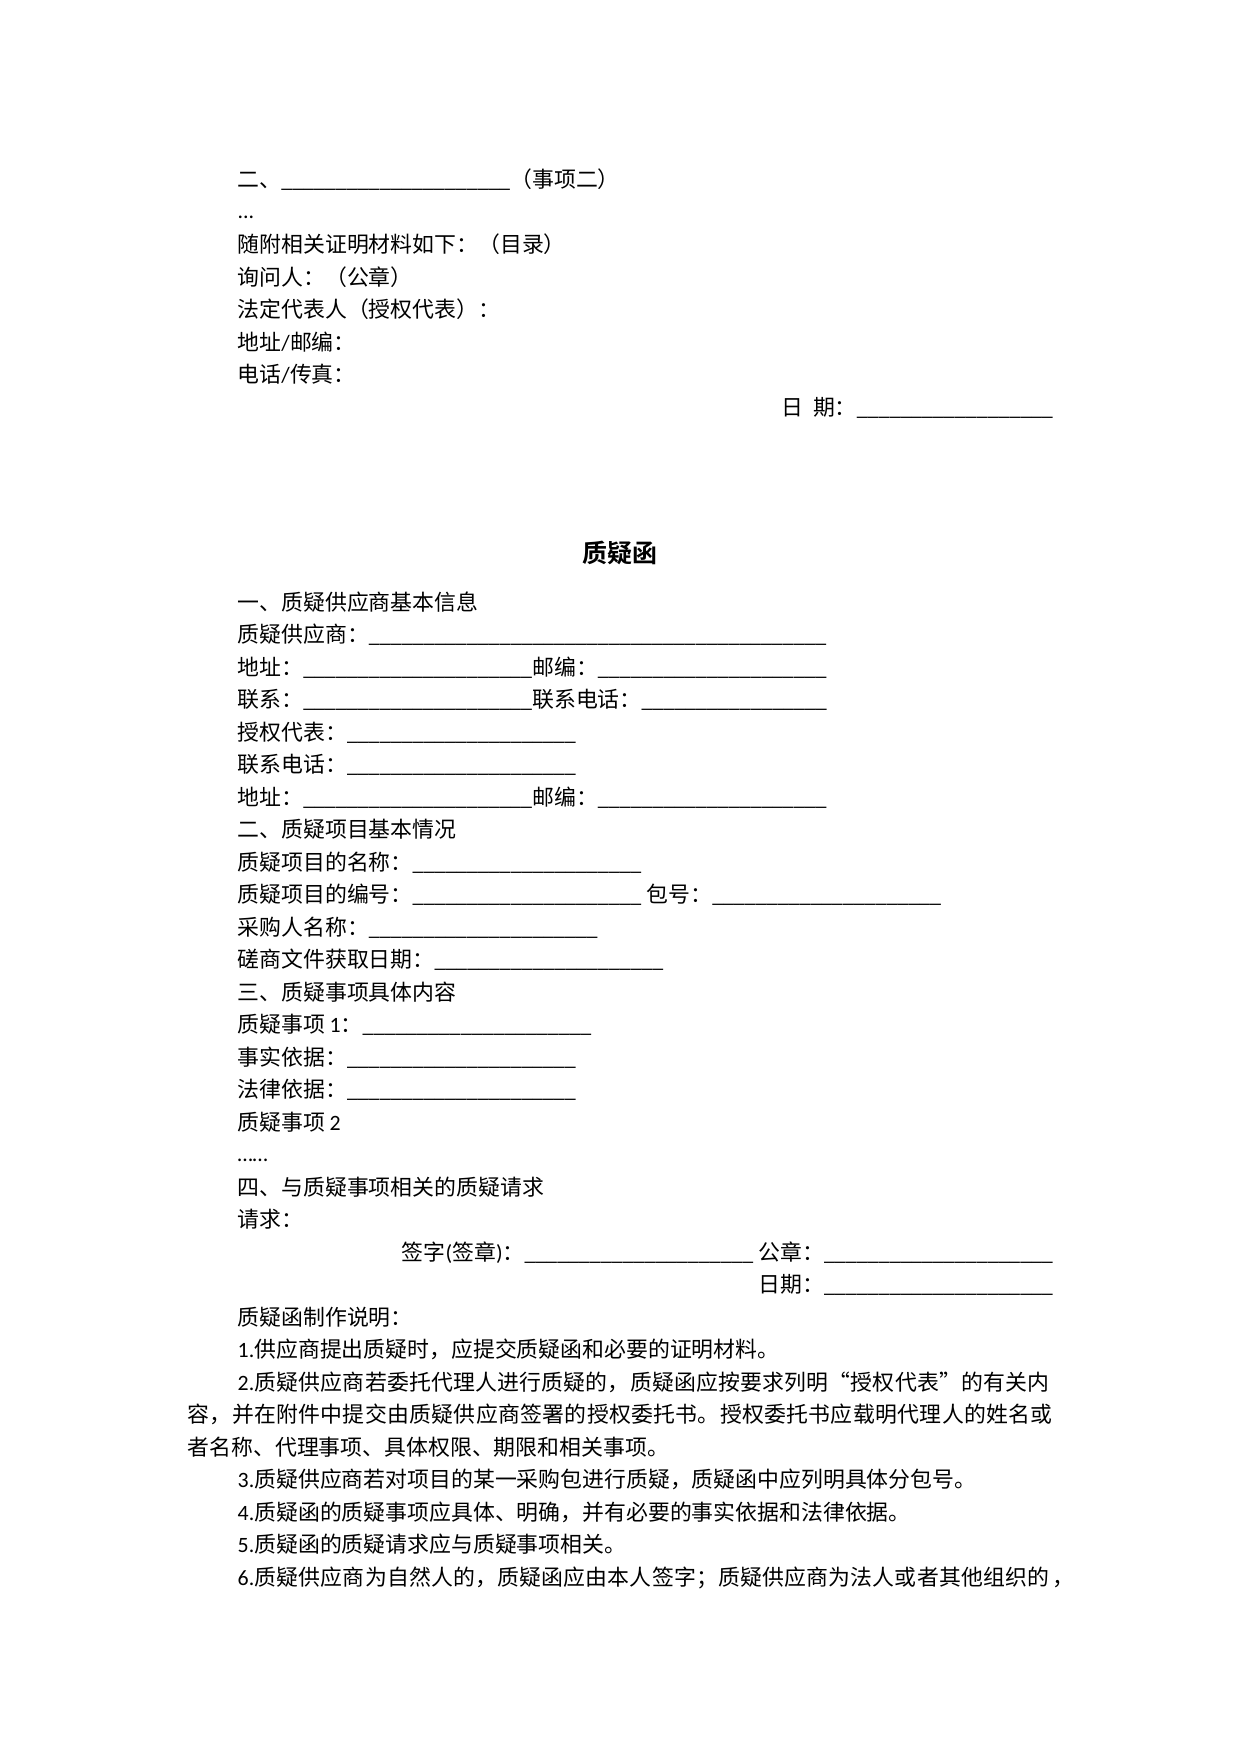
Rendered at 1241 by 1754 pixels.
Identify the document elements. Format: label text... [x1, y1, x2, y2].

text 1.供应商提出质疑时，应提交质疑函和必要的证明材料。 [187, 1332, 1053, 1364]
text 一、质疑供应商基本信息 [187, 584, 1053, 617]
text 5.质疑函的质疑请求应与质疑事项相关。 [187, 1527, 1053, 1559]
text 3.质疑供应商若对项目的某一采购包进行质疑，质疑函中应列明具体分包号。 [187, 1462, 1053, 1494]
text 质疑事项2 [187, 1104, 1053, 1137]
text 联系电话：_____________________ [187, 747, 1053, 779]
text 质疑项目的编号：_____________________ 包号：_____________________ [187, 877, 1053, 909]
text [187, 1559, 1053, 1592]
text 磋商文件获取日期：_____________________ [187, 942, 1053, 974]
text 日 期：__________________ [187, 389, 1053, 422]
text 三、质疑事项具体内容 [187, 974, 1053, 1007]
text 质疑供应商：__________________________________________ [187, 617, 1053, 649]
text 法律依据：_____________________ [187, 1072, 1053, 1104]
text 2.质疑供应商若委托代理人进行质疑的，质疑函应按要求列明“授权代表”的有关内容，并在附件中提交由质疑供应商签署的授权委托书。授权委托书应载明代理人的姓名或者名称、代理事项、具体权限、期限和相关事项。 [187, 1364, 1053, 1462]
text 二、质疑项目基本情况 [187, 812, 1053, 844]
text 地址：_____________________邮编：_____________________ [187, 779, 1053, 812]
text 法定代表人（授权代表）： [187, 292, 1053, 324]
text 授权代表：_____________________ [187, 714, 1053, 747]
text 质疑函 [187, 519, 1053, 584]
text 采购人名称：_____________________ [187, 909, 1053, 942]
text 质疑函制作说明： [187, 1299, 1053, 1332]
text 四、与质疑事项相关的质疑请求 [187, 1169, 1053, 1202]
text 地址：_____________________邮编：_____________________ [187, 649, 1053, 682]
text 电话/传真： [187, 357, 1053, 389]
text 二、_____________________（事项二） [187, 162, 1053, 194]
text 日期：_____________________ [187, 1267, 1053, 1299]
text 4.质疑函的质疑事项应具体、明确，并有必要的事实依据和法律依据。 [187, 1494, 1053, 1527]
text ... [187, 194, 1053, 227]
text 询问人：（公章） [187, 259, 1053, 292]
text 请求： [187, 1202, 1053, 1234]
text 签字(签章)：_____________________ 公章：_____________________ [187, 1234, 1053, 1267]
text 质疑项目的名称：_____________________ [187, 844, 1053, 877]
text 事实依据：_____________________ [187, 1039, 1053, 1072]
text 质疑事项1：_____________________ [187, 1007, 1053, 1039]
text 随附相关证明材料如下：（目录） [187, 227, 1053, 259]
text …… [187, 1137, 1053, 1169]
text 地址/邮编： [187, 324, 1053, 357]
text 联系：_____________________联系电话：_________________ [187, 682, 1053, 714]
